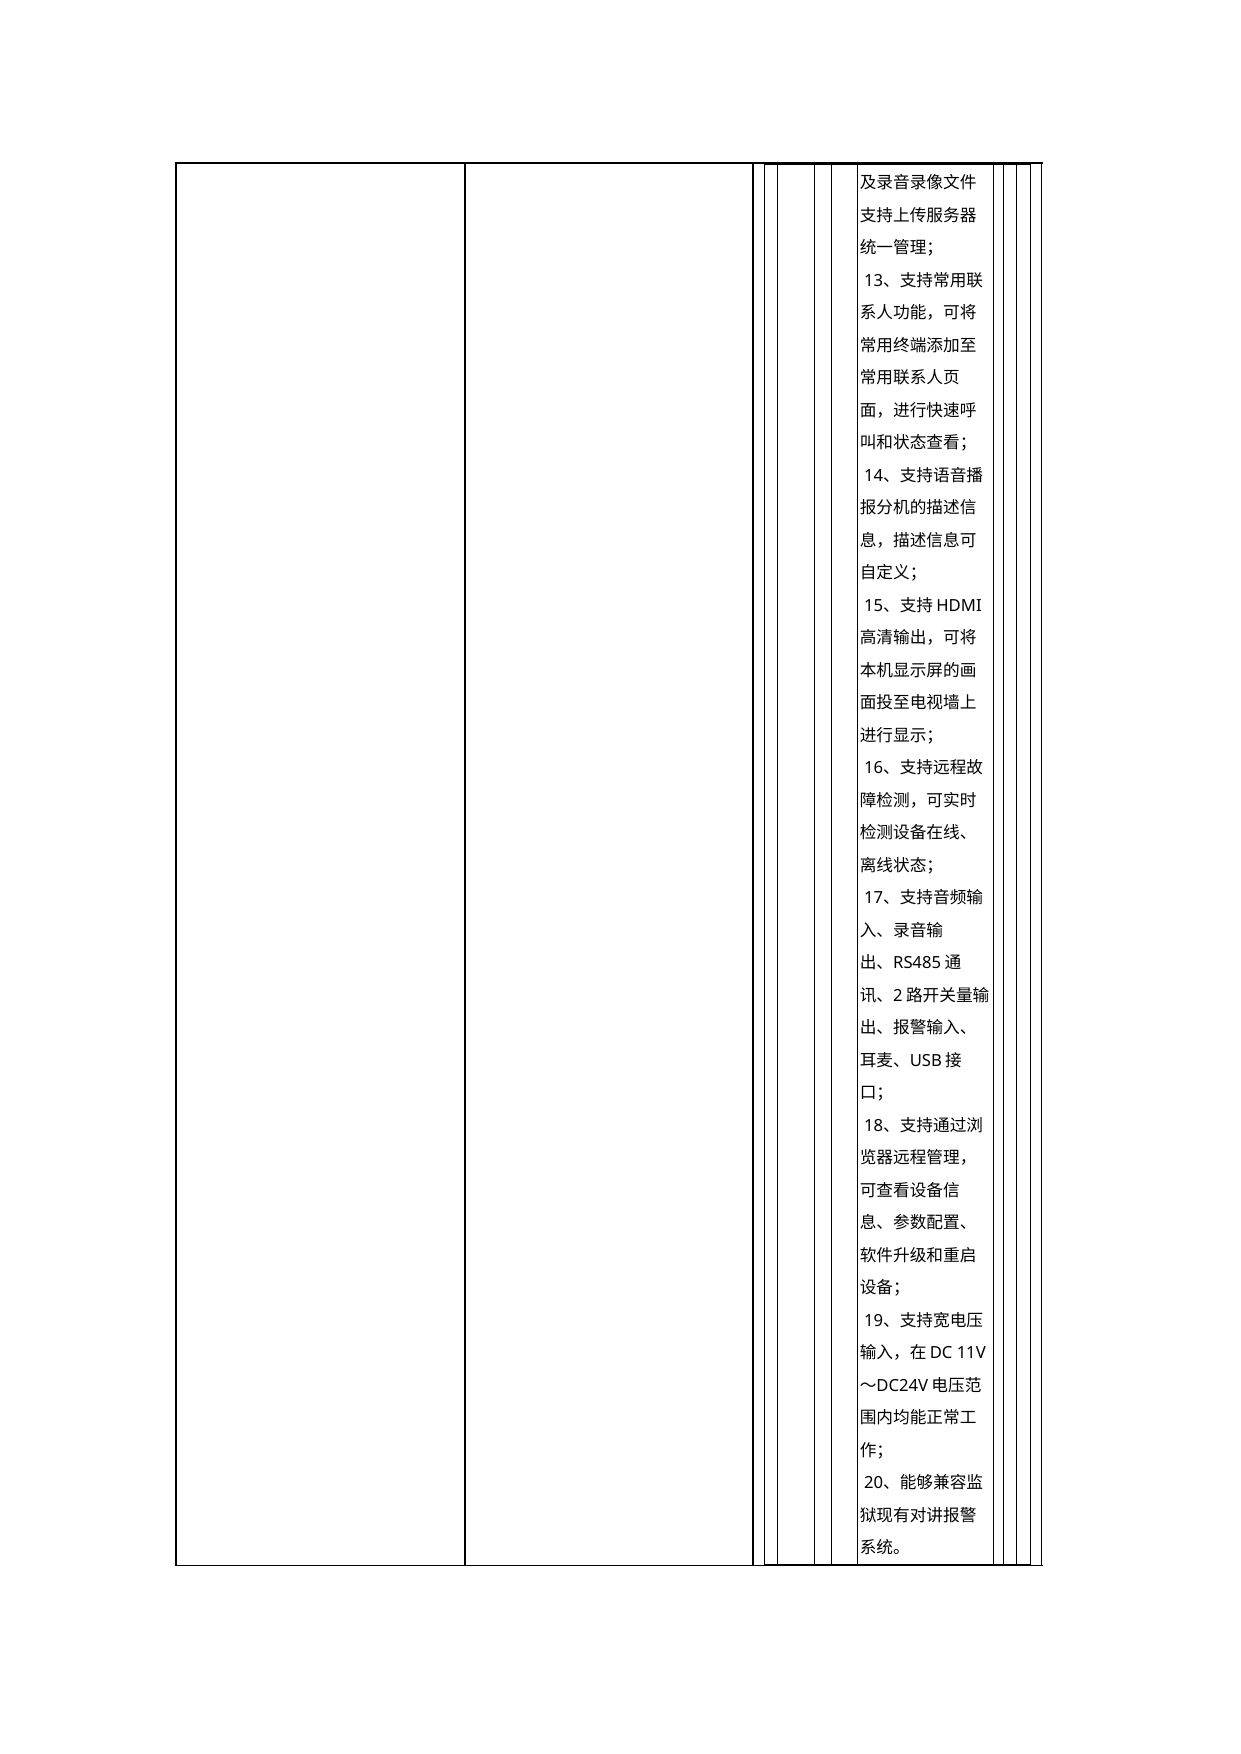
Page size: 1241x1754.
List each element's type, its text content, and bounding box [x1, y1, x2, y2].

table_cell ★ [466, 164, 752, 1565]
table_cell [754, 164, 764, 1565]
table_cell [858, 165, 993, 1564]
table_cell [815, 165, 831, 1564]
table_cell [765, 165, 777, 1564]
table_cell [994, 165, 1003, 1564]
table_cell [778, 165, 814, 1564]
table_cell 1 [177, 164, 464, 1565]
table_cell [1004, 165, 1016, 1564]
table_cell [1017, 165, 1030, 1564]
table_cell [1031, 164, 1041, 1565]
table_cell [832, 165, 857, 1564]
